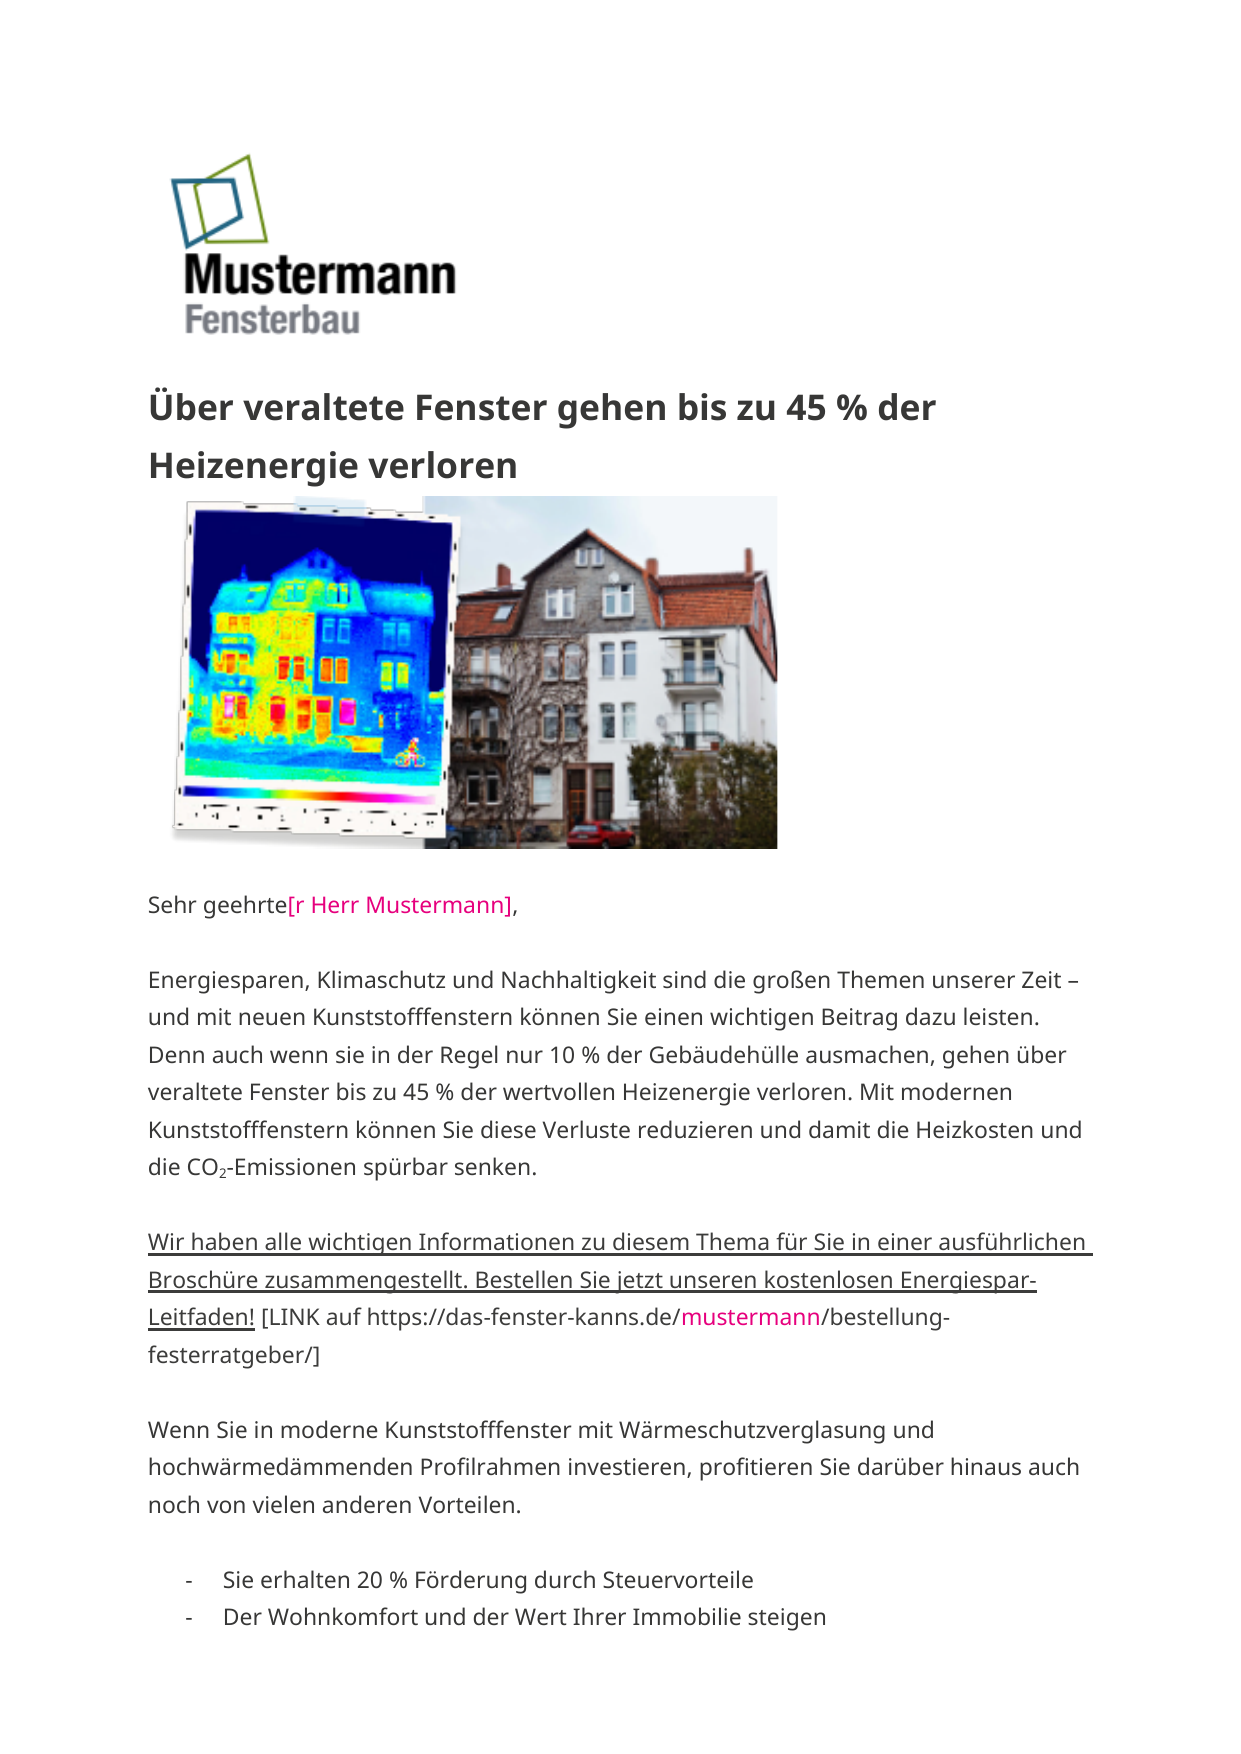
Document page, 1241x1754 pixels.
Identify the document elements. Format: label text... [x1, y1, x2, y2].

picture [148, 496, 778, 849]
text Sehr geehrte[r Herr Mustermann], [148, 888, 1093, 920]
text Wenn Sie in moderne Kunststofffenster mit Wärmeschutzverglasung und hochwärmedämmenden Profilrahmen investieren, profitieren Sie darüber hinaus auch noch von vielen anderen Vorteilen. [148, 1413, 1093, 1520]
text Wir haben alle wichtigen Informationen zu diesem Thema für Sie in einer ausführlichen Broschüre zusammengestellt. Bestellen Sie jetzt unseren kostenlosen Energiespar-Leitfaden! [LINK auf https://das-fenster-kanns.de/mustermann/bestellung-festerratgeber/] [148, 1256, 1093, 1370]
text Energiesparen, Klimaschutz und Nachhaltigkeit sind die großen Themen unserer Zeit – und mit neuen Kunststofffenstern können Sie einen wichtigen Beitrag dazu leisten. Denn auch wenn sie in der Regel nur 10 % der Gebäudehülle ausmachen, gehen über veraltete Fenster bis zu 45 % der wertvollen Heizenergie verloren. Mit modernen Kunststofffenstern können Sie diese Verluste reduzieren und damit die Heizkosten und die CO2-Emissionen spürbar senken. [148, 963, 1093, 1182]
list Der Wohnkomfort und der Wert Ihrer Immobilie steigen [185, 1601, 1093, 1632]
text Wir haben alle wichtigen Informationen zu diesem Thema für Sie in einer ausführlichen Broschüre zusammengestellt. Bestellen Sie jetzt unseren kostenlosen Energiespar-Leitfaden! [LINK auf https://das-fenster-kanns.de/mustermann/bestellung-festerratgeber/] [148, 1226, 1093, 1253]
text Über veraltete Fenster gehen bis zu 45 % der Heizenergie verloren [148, 382, 1093, 488]
list Sie erhalten 20 % Förderung durch Steuervorteile [185, 1563, 1093, 1595]
